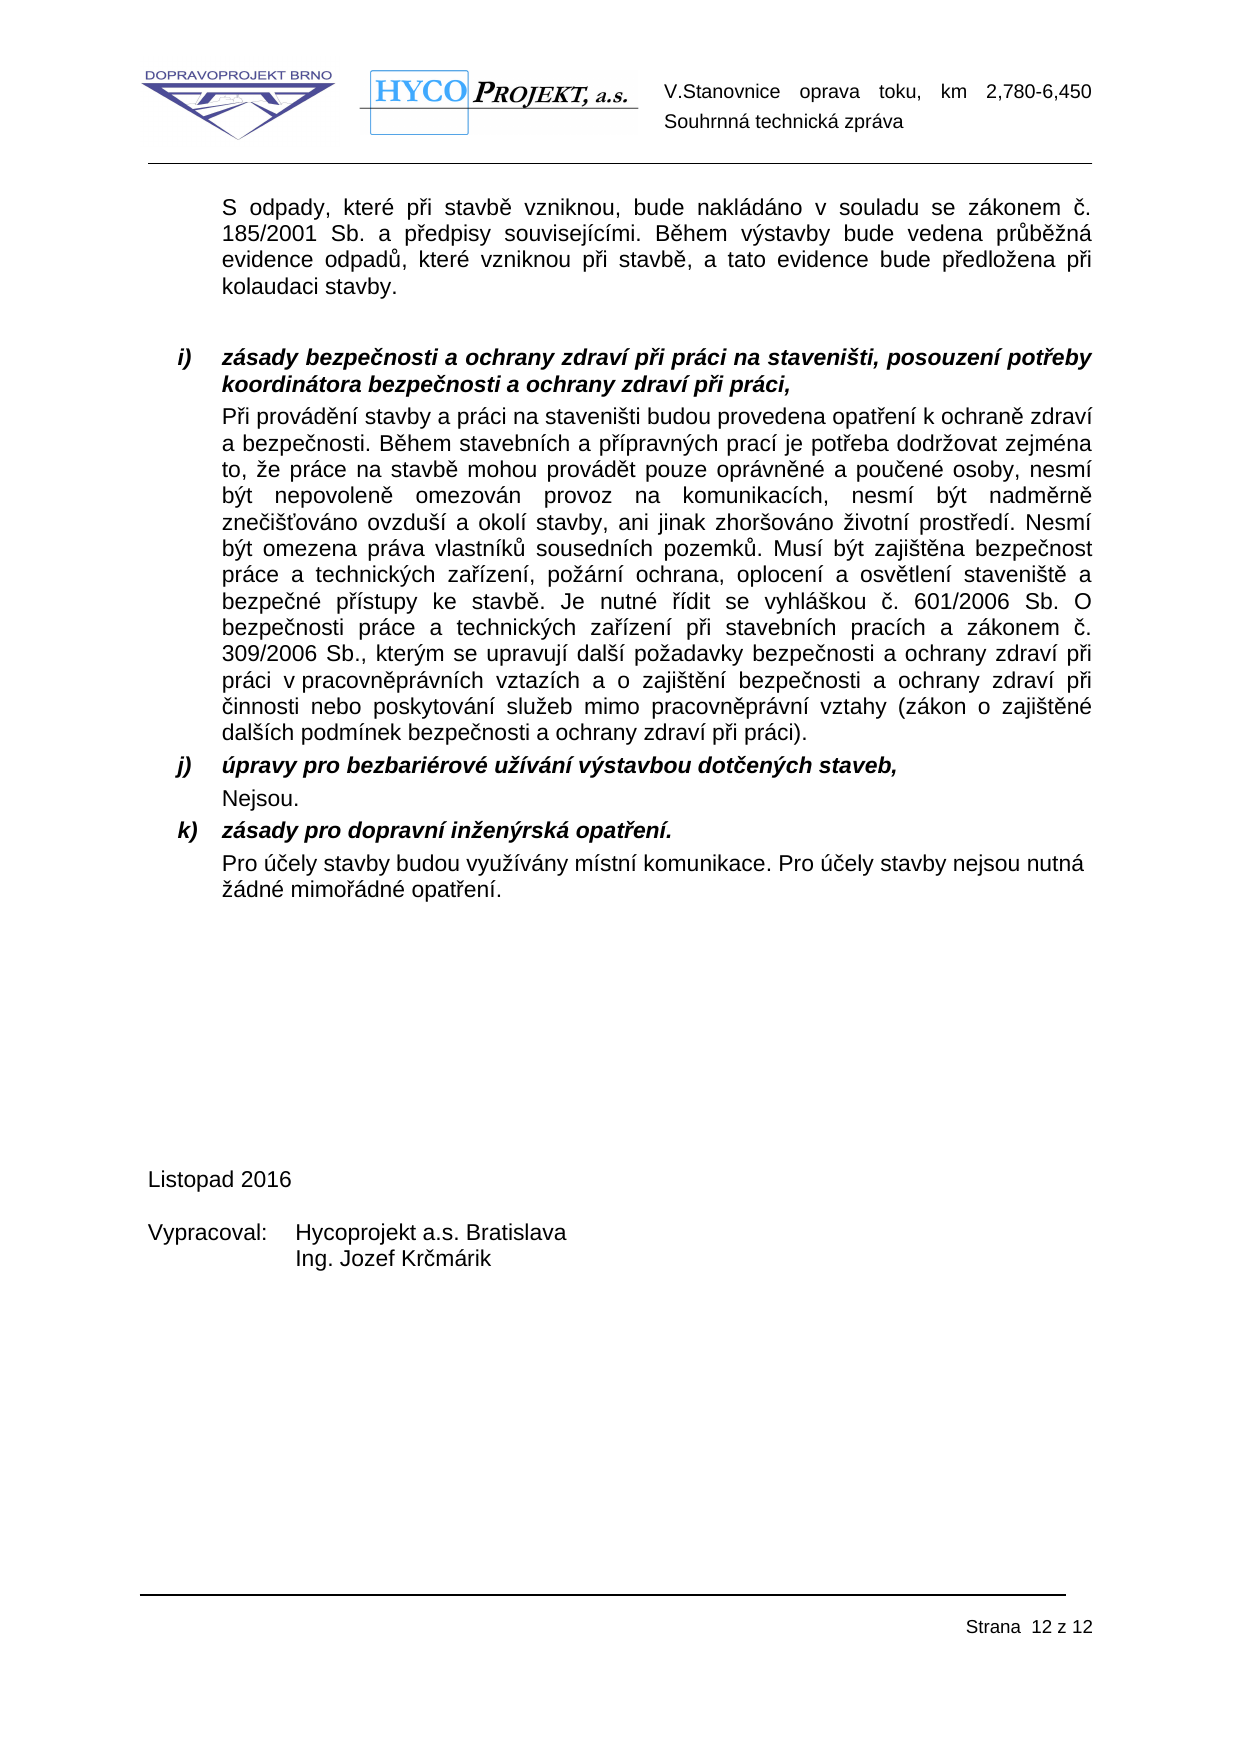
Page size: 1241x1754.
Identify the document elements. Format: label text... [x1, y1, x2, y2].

list zásady pro dopravní inženýrská opatření. [177, 817, 1092, 843]
list zásady bezpečnosti a ochrany zdraví při práci na staveništi, posouzení potřeby koordinátora bezpečnosti a ochrany zdraví při práci, [177, 344, 1092, 397]
picture [359, 70, 639, 135]
text Vypracoval: Hycoprojekt a.s. Bratislava [148, 1219, 1092, 1245]
picture [139, 56, 340, 147]
text S odpady, které při stavbě vzniknou, bude nakládáno v souladu se zákonem č. 185/2001 Sb. a předpisy souvisejícími. Během výstavby bude vedena průběžná evidence odpadů, které vzniknou při stavbě, a tato evidence bude předložena při kolaudaci stavby. [177, 194, 1092, 299]
text Listopad 2016 [148, 1166, 1092, 1192]
text Pro účely stavby budou využívány místní komunikace. Pro účely stavby nejsou nutná žádné mimořádné opatření. [177, 850, 1092, 902]
text Při provádění stavby a práci na staveništi budou provedena opatření k ochraně zdraví a bezpečnosti. Během stavebních a přípravných prací je potřeba dodržovat zejména to, že práce na stavbě mohou provádět pouze oprávněné a poučené osoby, nesmí být nepovoleně omezován provoz na komunikacích, nesmí být nadměrně znečišťováno ovzduší a okolí stavby, ani jinak zhoršováno životní prostředí. Nesmí být omezena práva vlastníků sousedních pozemků. Musí být zajištěna bezpečnost práce a technických zařízení, požární ochrana, oplocení a osvětlení staveniště a bezpečné přístupy ke stavbě. Je nutné řídit se vyhláškou č. 601/2006 Sb. O bezpečnosti práce a technických zařízení při stavebních pracích a zákonem č. 309/2006 Sb., kterým se upravují další požadavky bezpečnosti a ochrany zdraví při práci v pracovněprávních vztazích a o zajištění bezpečnosti a ochrany zdraví při činnosti nebo poskytování služeb mimo pracovněprávní vztahy (zákon o zajištěné dalších podmínek bezpečnosti a ochrany zdraví při práci). [177, 403, 1092, 746]
text Ing. Jozef Krčmárik [148, 1245, 1092, 1271]
list úpravy pro bezbariérové užívání výstavbou dotčených staveb, [177, 752, 1092, 778]
text Nejsou. [177, 784, 1092, 811]
